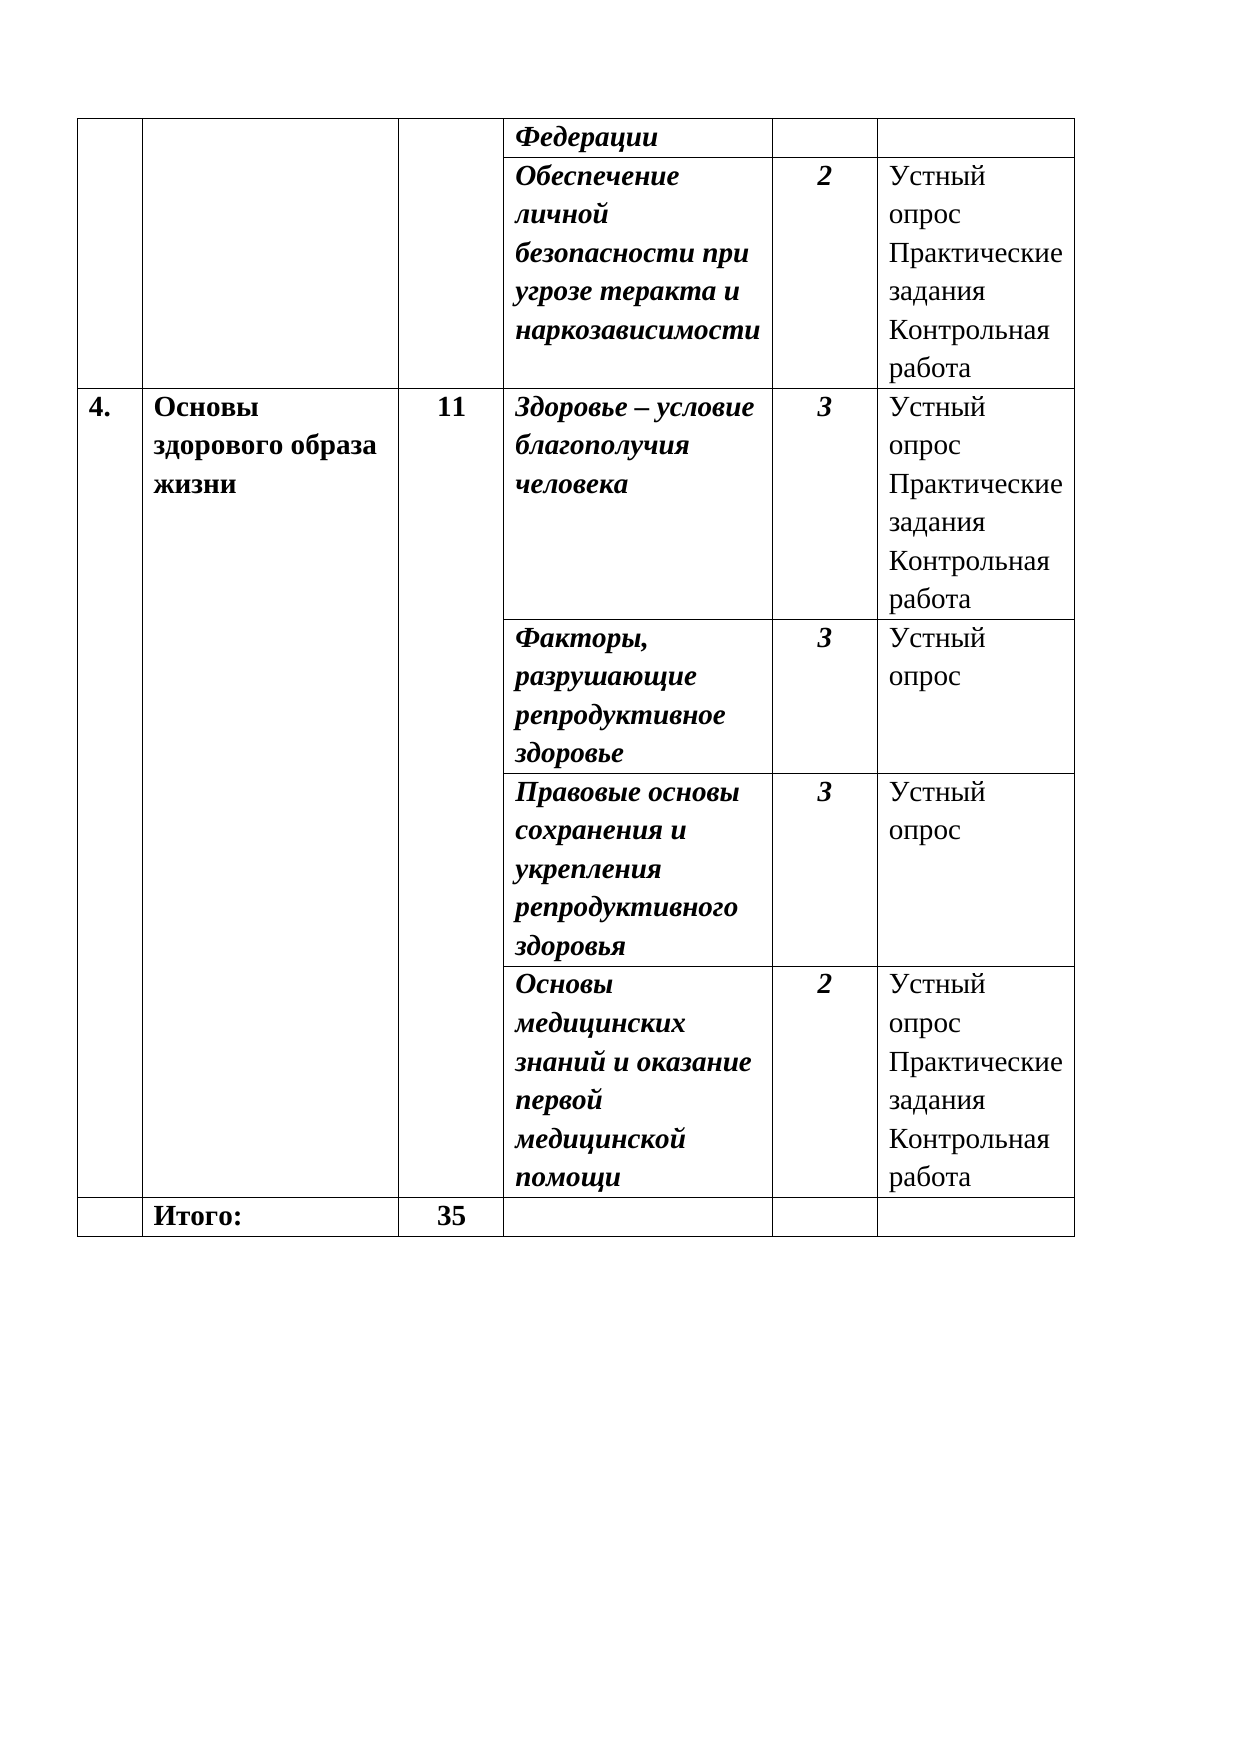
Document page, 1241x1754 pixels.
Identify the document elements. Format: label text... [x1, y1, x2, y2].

table_cell 4. [78, 389, 142, 1197]
table_cell Факторы, разрушающие репродуктивное здоровье [504, 620, 772, 773]
table_cell 11 [399, 389, 503, 1197]
table_cell 35 [399, 1198, 503, 1236]
table_cell Обеспечение личной безопасности при угрозе теракта и наркозависимости [504, 158, 772, 388]
table_cell Устный опрос [878, 620, 1074, 773]
table_cell 2 [773, 119, 877, 157]
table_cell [878, 158, 1074, 388]
table_cell [878, 1198, 1074, 1236]
table_cell 3 [773, 774, 877, 966]
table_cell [878, 119, 1074, 157]
table_cell Устный опрос Практические задания Контрольная работа [878, 967, 1074, 1197]
table_cell Здоровье – условие благополучия человека [504, 389, 772, 619]
table_cell Устный опрос [878, 774, 1074, 966]
table_cell Основы здорового образа жизни [143, 389, 398, 1197]
table_cell Правовые основы сохранения и укрепления репродуктивного здоровья [504, 774, 772, 966]
table_cell 3 [773, 620, 877, 773]
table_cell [504, 119, 772, 157]
table_cell Устный опрос Практические задания Контрольная работа [878, 389, 1074, 619]
table_cell 2 [773, 967, 877, 1197]
table_cell Основы медицинских знаний и оказание первой медицинской помощи [504, 967, 772, 1197]
table_cell 3 [773, 389, 877, 619]
table_cell [504, 1198, 772, 1236]
table_cell [773, 1198, 877, 1236]
table_cell Итого: [143, 1198, 398, 1236]
table_cell 2 [773, 158, 877, 388]
table_cell [78, 1198, 142, 1236]
